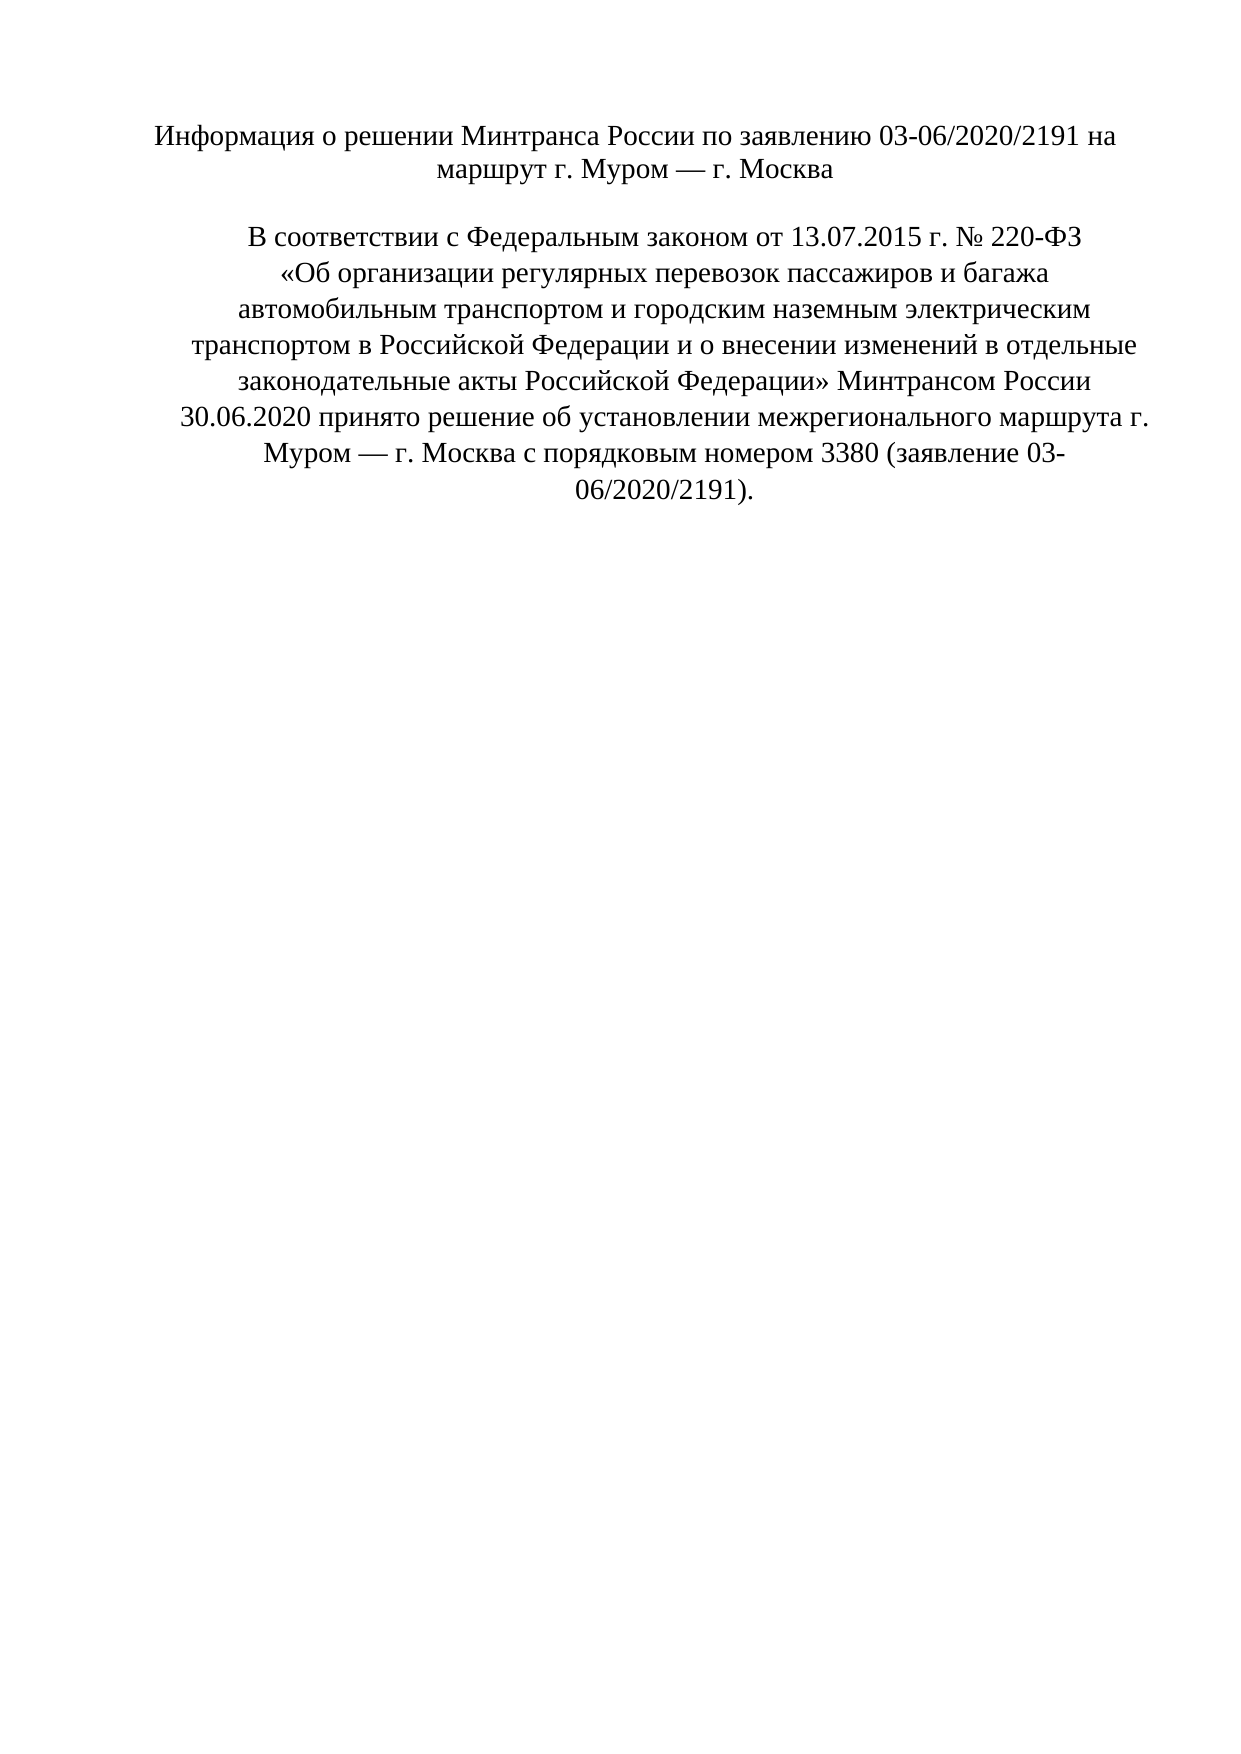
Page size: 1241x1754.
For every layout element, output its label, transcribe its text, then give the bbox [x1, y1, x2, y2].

text В соответствии с Федеральным законом от 13.07.2015 г. № 220-ФЗ «Об организации регулярных перевозок пассажиров и багажа автомобильным транспортом и городским наземным электрическим транспортом в Российской Федерации и о внесении изменений в отдельные законодательные акты Российской Федерации» Минтрансом России 30.06.2020 принято решение об установлении межрегионального маршрута г. Муром — г. Москва с порядковым номером 3380 (заявление 03-06/2020/2191). [177, 219, 1152, 505]
text Информация о решении Минтранса России по заявлению 03-06/2020/2191 на маршрут г. Муром — г. Москва [118, 118, 1152, 185]
